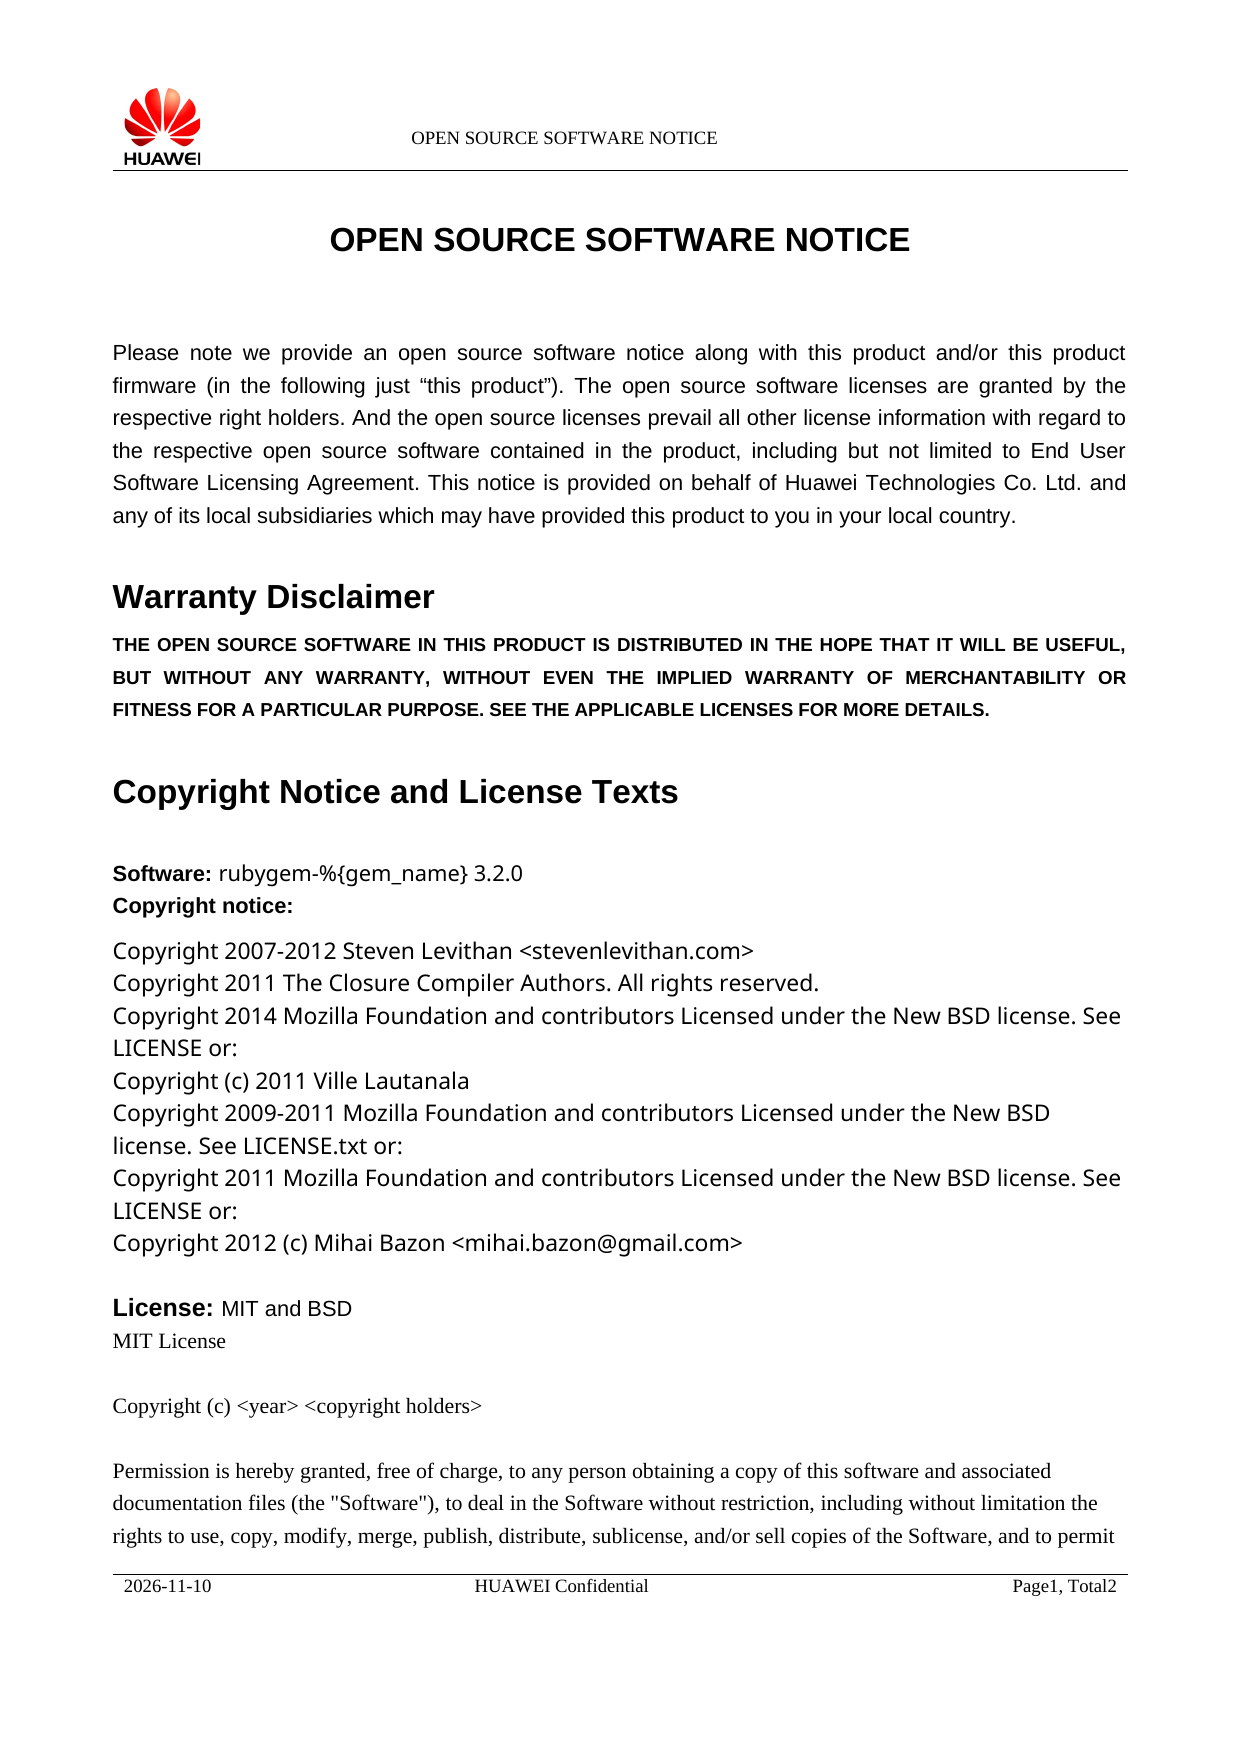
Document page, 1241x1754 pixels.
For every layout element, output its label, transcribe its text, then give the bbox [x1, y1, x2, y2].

text Warranty Disclaimer [112, 564, 1128, 629]
title Software: rubygem-%{gem_name} 3.2.0 [112, 856, 1128, 889]
text The open source software in this product is distributed in the hope that it will be useful, but WITHOUT ANY WARRANTY, without even the implied warranty of MERCHANTABILITY or FITNESS FOR A PARTICULAR PURPOSE. See the applicable licenses for more details. [112, 629, 1128, 726]
text Copyright 2007-2012 Steven Levithan <stevenlevithan.com> Copyright 2011 The Closure Compiler Authors. All rights reserved. Copyright 2014 Mozilla Foundation and contributors Licensed under the New BSD license. See LICENSE or: Copyright (c) 2011 Ville Lautanala Copyright 2009-2011 Mozilla Foundation and contributors Licensed under the New BSD license. See LICENSE.txt or: Copyright 2011 Mozilla Foundation and contributors Licensed under the New BSD license. See LICENSE or: Copyright 2012 (c) Mihai Bazon <mihai.bazon@gmail.com> [112, 934, 1128, 1291]
text Please note we provide an open source software notice along with this product and/or this product firmware (in the following just “this product”). The open source software licenses are granted by the respective right holders. And the open source licenses prevail all other license information with regard to the respective open source software contained in the product, including but not limited to End User Software Licensing Agreement. This notice is provided on behalf of Huawei Technologies Co. Ltd. and any of its local subsidiaries which may have provided this product to you in your local country. [112, 336, 1128, 531]
text Copyright notice: [112, 889, 1128, 921]
text License: MIT and BSD [112, 1291, 1128, 1324]
text OPEN SOURCE SOFTWARE NOTICE [112, 206, 1128, 271]
text Copyright Notice and License Texts [112, 759, 1128, 824]
picture [124, 88, 201, 165]
